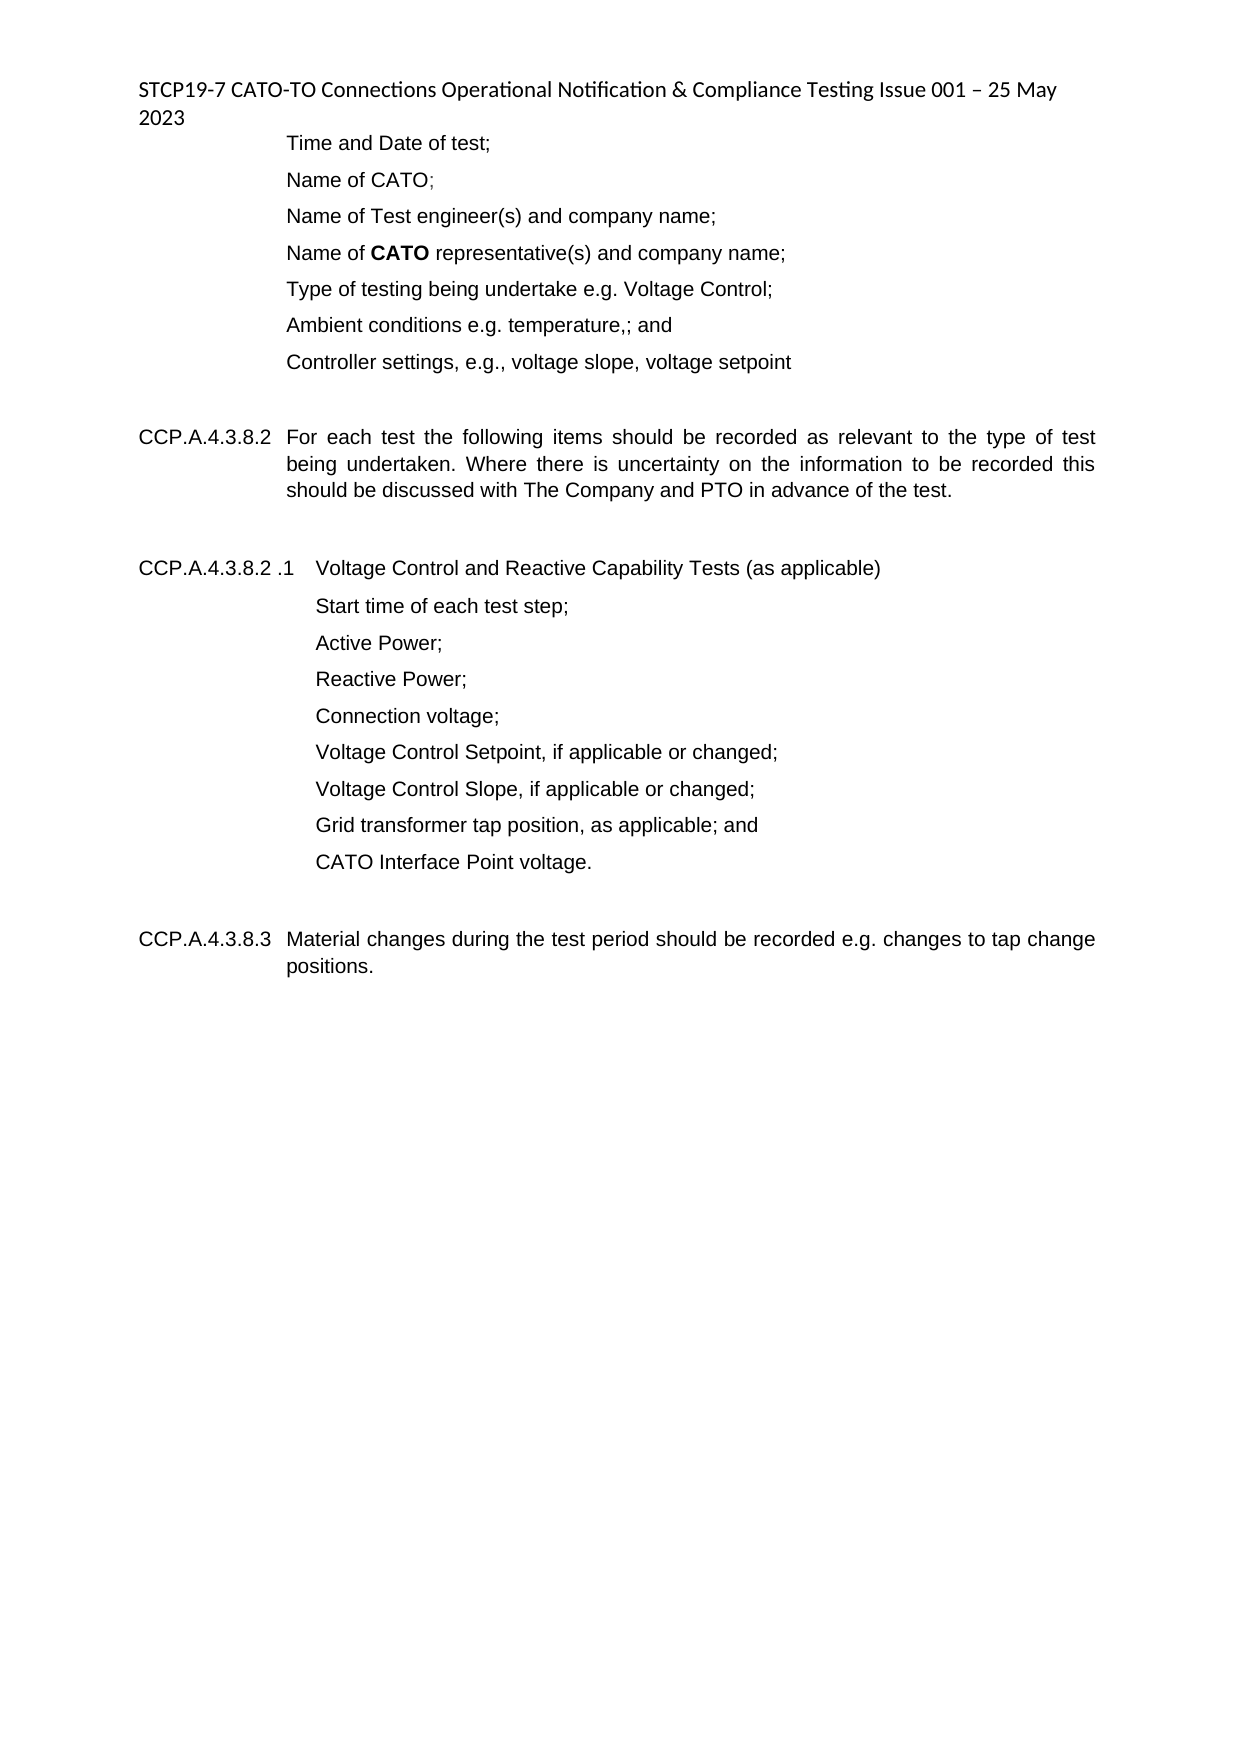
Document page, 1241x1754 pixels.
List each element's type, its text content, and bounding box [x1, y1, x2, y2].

list Grid transformer tap position, as applicable; and [315, 813, 1097, 837]
list Time and Date of test; [286, 131, 1097, 155]
text CCP.A.4.3.8.3 Material changes during the test period should be recorded e.g. changes to tap change positions. [138, 927, 1097, 978]
list Name of CATO representative(s) and company name; [286, 240, 1097, 264]
list Voltage Control Slope, if applicable or changed; [227, 777, 1097, 801]
list Name of CATO; [286, 167, 1097, 191]
list Type of testing being undertake e.g. Voltage Control; [286, 277, 1097, 301]
list Connection voltage; [227, 704, 1097, 728]
text CATO Interface Point voltage. [315, 849, 1097, 873]
text CCP.A.4.3.8.2 For each test the following items should be recorded as relevant to the type of test being undertaken. Where there is uncertainty on the information to be recorded this should be discussed with The Company and PTO in advance of the test. [138, 425, 1097, 502]
list Active Power; [227, 631, 1097, 655]
list Start time of each test step; [227, 594, 1097, 618]
list Reactive Power; [227, 667, 1097, 691]
list Controller settings, e.g., voltage slope, voltage setpoint [286, 350, 1097, 374]
list Ambient conditions e.g. temperature,; and [286, 313, 1097, 337]
list Name of Test engineer(s) and company name; [286, 204, 1097, 228]
text CCP.A.4.3.8.2 .1 Voltage Control and Reactive Capability Tests (as applicable) [138, 556, 1097, 579]
list Voltage Control Setpoint, if applicable or changed; [227, 740, 1097, 764]
